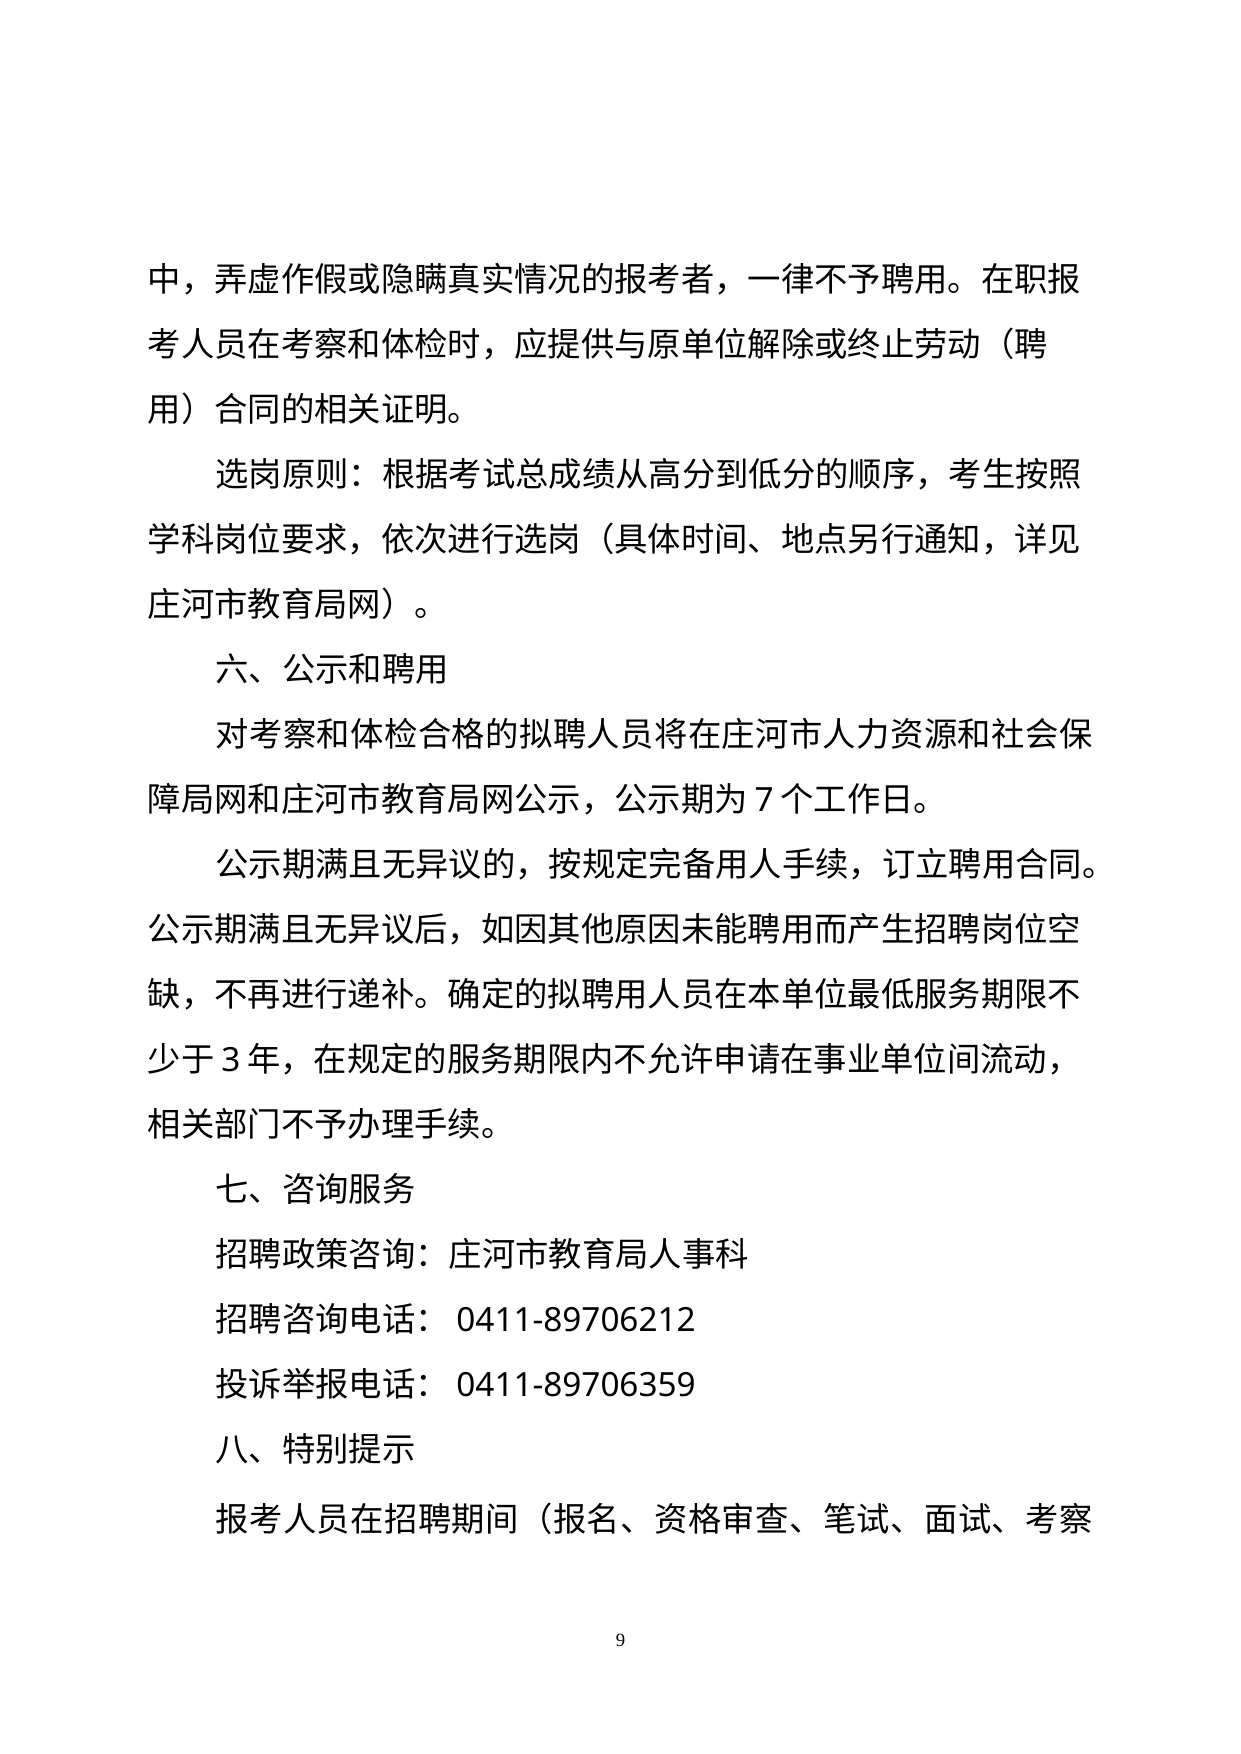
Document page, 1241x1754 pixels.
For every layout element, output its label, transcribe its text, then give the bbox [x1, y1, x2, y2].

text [148, 245, 1093, 440]
text 七、咨询服务 [148, 1155, 1093, 1220]
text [148, 1480, 1093, 1544]
text 对考察和体检合格的拟聘人员将在庄河市人力资源和社会保障局网和庄河市教育局网公示，公示期为7个工作日。 [148, 700, 1093, 830]
text 招聘政策咨询：庄河市教育局人事科 [148, 1220, 1093, 1285]
text 八、特别提示 [148, 1415, 1093, 1480]
text 选岗原则：根据考试总成绩从高分到低分的顺序，考生按照学科岗位要求，依次进行选岗（具体时间、地点另行通知，详见庄河市教育局网）。 [148, 440, 1093, 635]
text 公示期满且无异议的，按规定完备用人手续，订立聘用合同。公示期满且无异议后，如因其他原因未能聘用而产生招聘岗位空缺，不再进行递补。确定的拟聘用人员在本单位最低服务期限不少于3年，在规定的服务期限内不允许申请在事业单位间流动，相关部门不予办理手续。 [148, 830, 1093, 1155]
text 六、公示和聘用 [148, 635, 1093, 700]
text 招聘咨询电话： 0411-89706212 [148, 1285, 1093, 1350]
text 投诉举报电话： 0411-89706359 [148, 1350, 1093, 1415]
